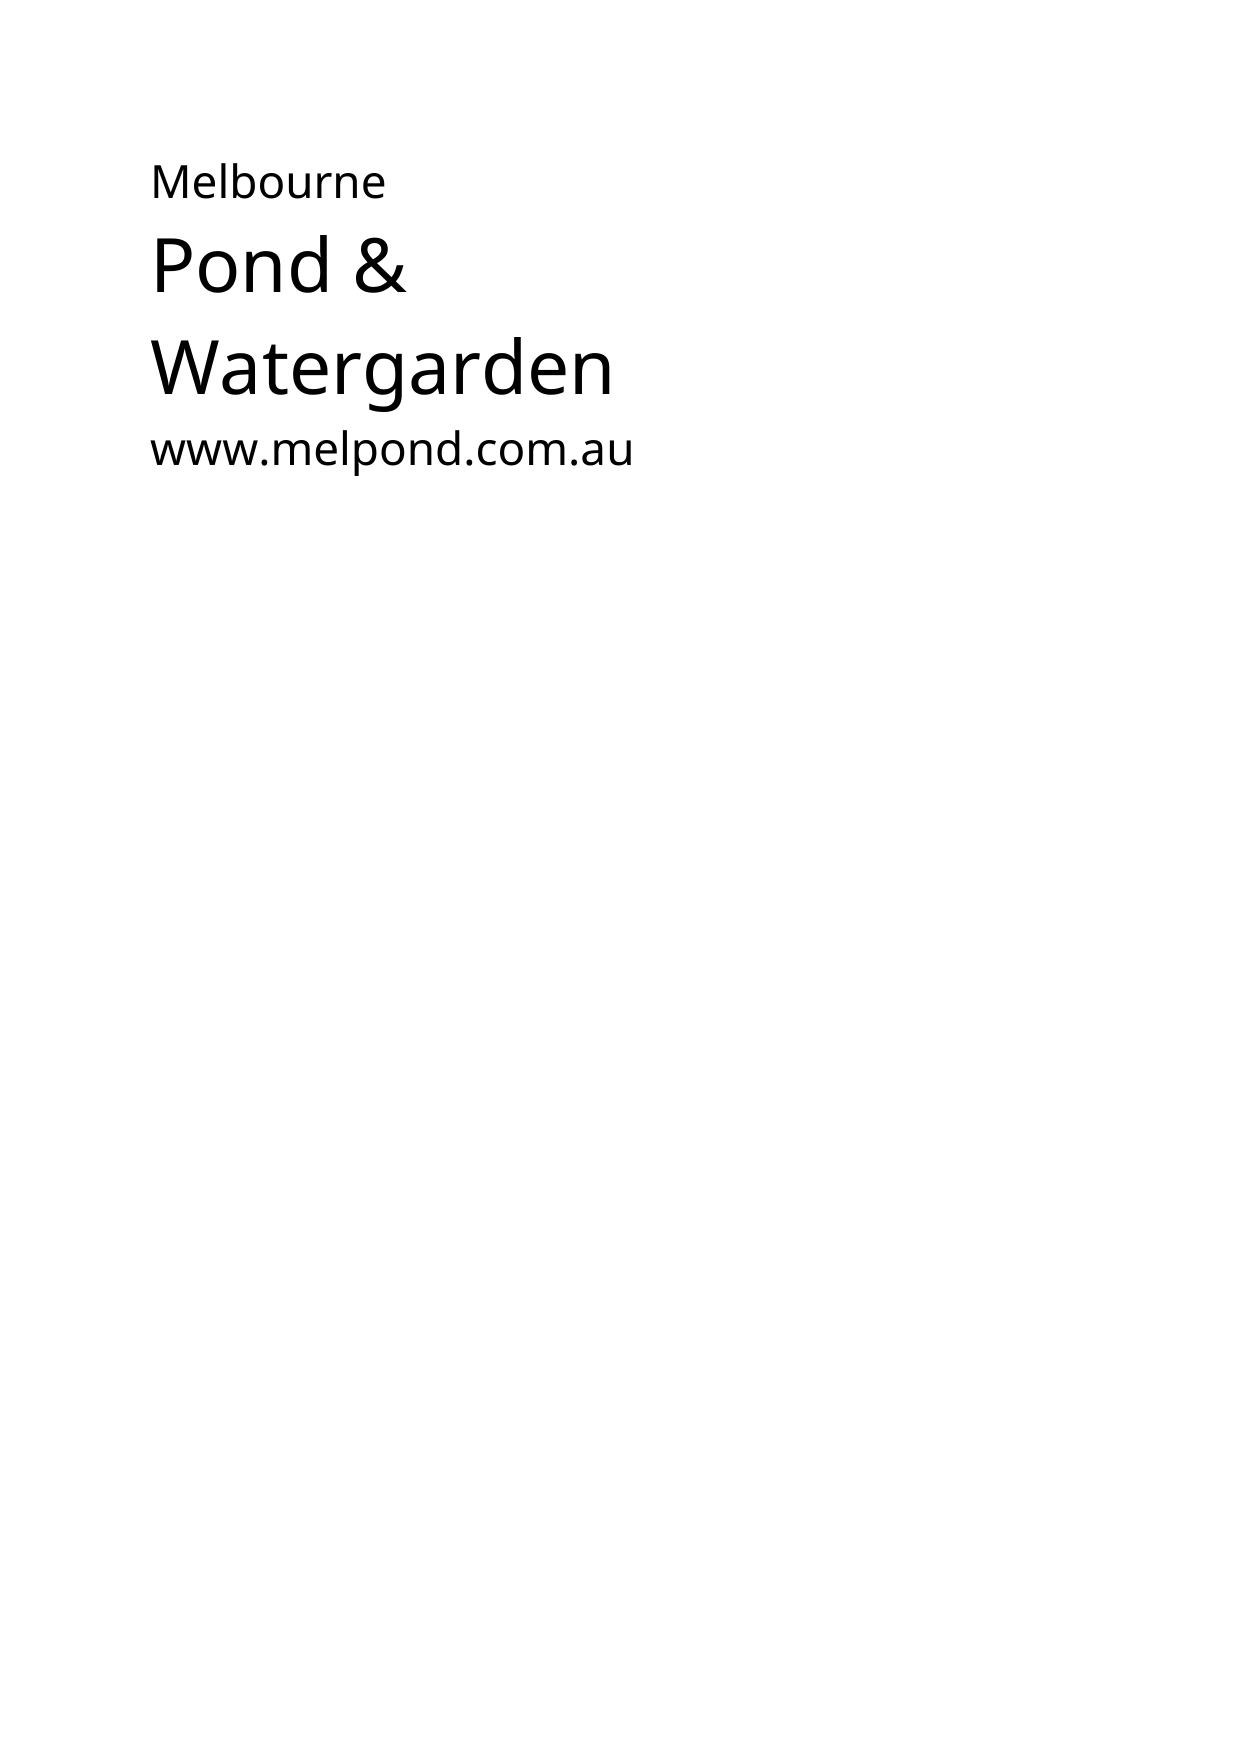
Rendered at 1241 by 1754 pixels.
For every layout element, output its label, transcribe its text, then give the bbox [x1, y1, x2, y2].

text Watergarden [150, 314, 1090, 417]
text Pond & [150, 212, 1090, 314]
text Melbourne [150, 150, 1090, 212]
text www.melpond.com.au [150, 417, 1090, 479]
